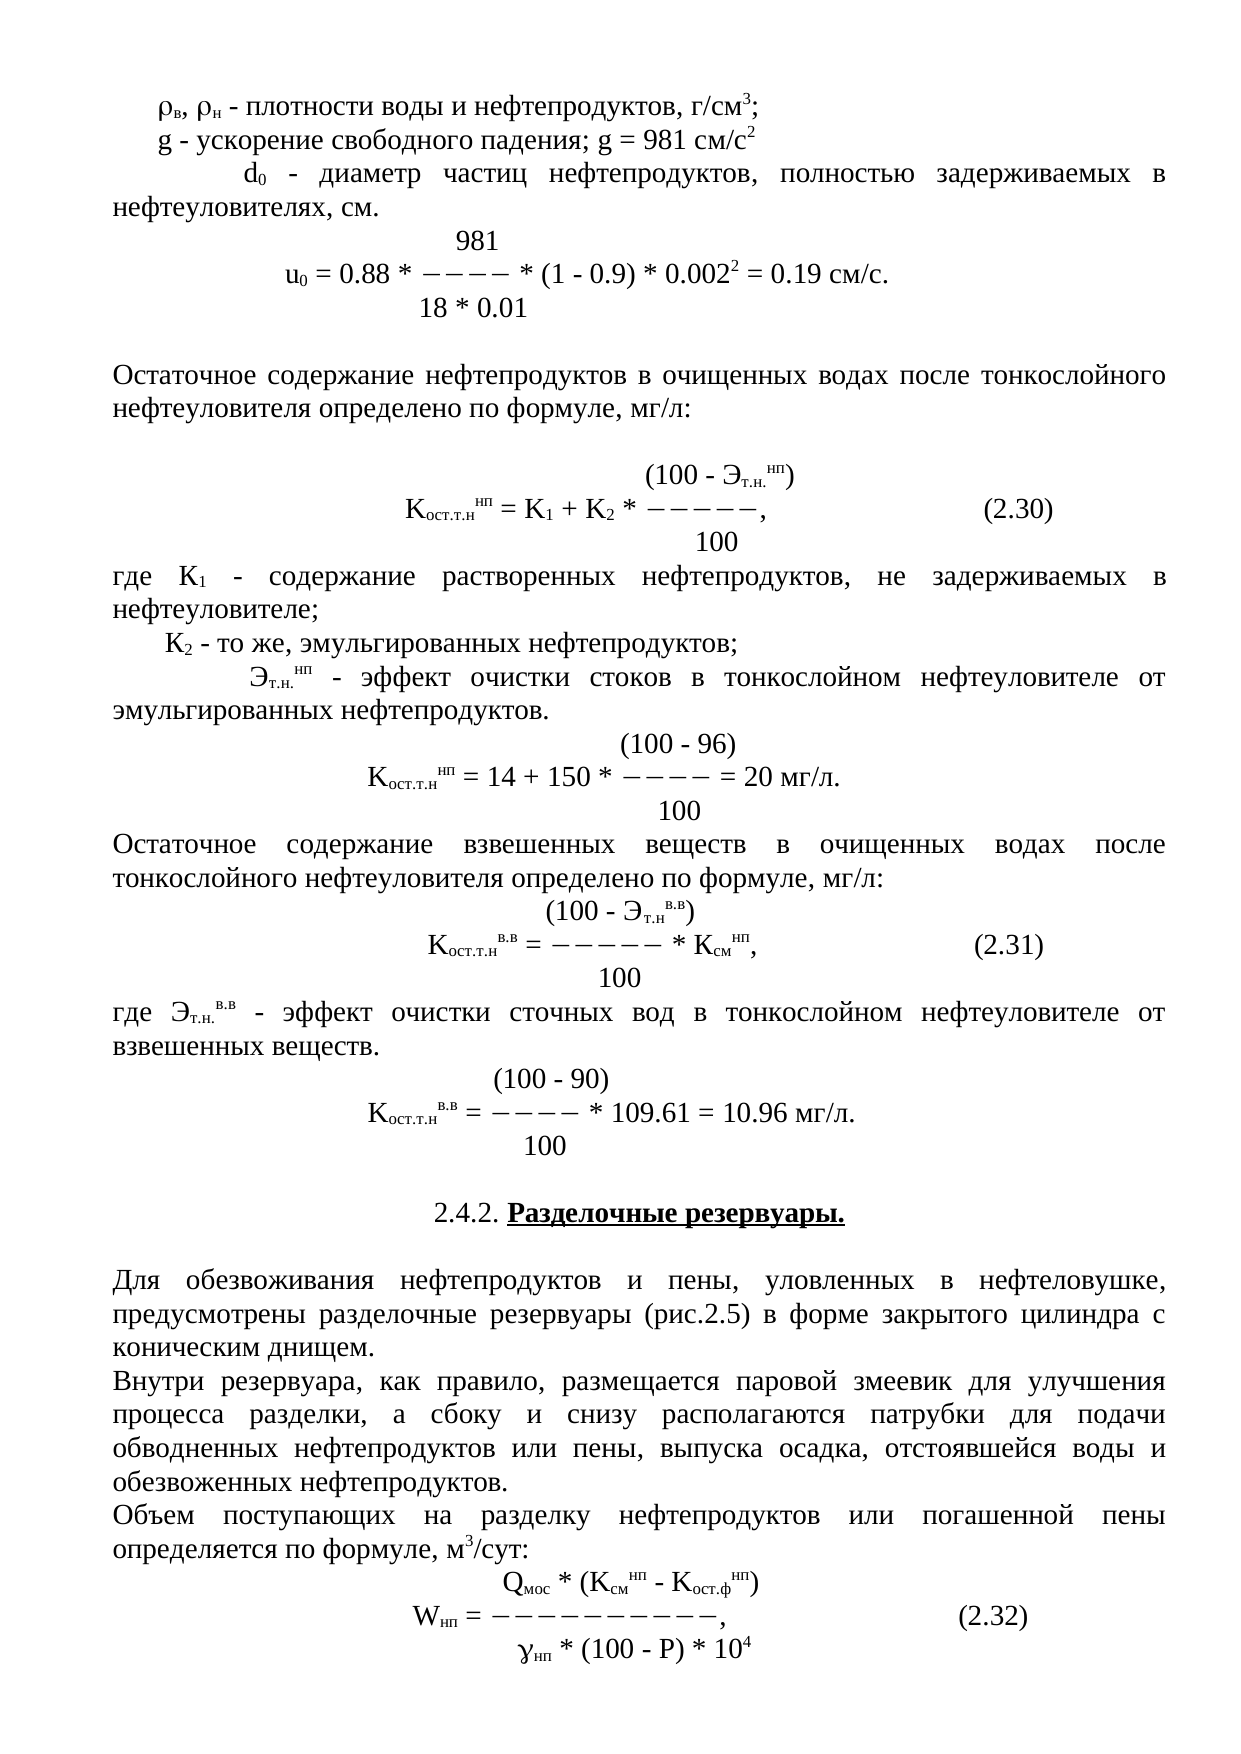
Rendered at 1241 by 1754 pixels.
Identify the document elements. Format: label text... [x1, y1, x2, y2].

text Внутри резервуара, как правило, размещается паровой змеевик для улучшения процесса разделки, а сбоку и снизу располагаются патрубки для подачи обводненных нефтепродуктов или пены, выпуска осадка, отстоявшейся воды и обезвоженных нефтепродуктов. [112, 1363, 1166, 1497]
text в, н - плотности воды и нефтепродуктов, г/см3; [112, 89, 1166, 122]
text Wнп = , (2.32) [112, 1598, 1166, 1632]
text Объем поступающих на разделку нефтепродуктов или погашенной пены определяется по формуле, м3/сут: [112, 1497, 1166, 1564]
text Остаточное содержание взвешенных веществ в очищенных водах после тонкослойного нефтеуловителя определено по формуле, мг/л: [112, 827, 1166, 894]
text 100 [112, 793, 1166, 827]
text Kост.т.ннп = K1 + K2 * , (2.30) [112, 491, 1166, 525]
text (100 - Эт.нв.в) [112, 894, 1166, 927]
text нп * (100 - P) * 104 [112, 1632, 1166, 1665]
text 100 [112, 961, 1166, 994]
text Kост.т.нв.в = * 109.61 = 10.96 мг/л. [112, 1095, 1166, 1128]
text 100 [112, 525, 1166, 558]
text 981 [112, 223, 1166, 256]
text 18 * 0.01 [112, 290, 1166, 323]
text (100 - 96) [112, 726, 1166, 759]
text К2 - то же, эмульгированных нефтепродуктов; [112, 625, 1166, 659]
text 2.4.2. Разделочные резервуары. [112, 1196, 1166, 1229]
text u0 = 0.88 * * (1 - 0.9) * 0.0022 = 0.19 см/с. [112, 256, 1166, 290]
text (100 - 90) [112, 1061, 1166, 1095]
text Для обезвоживания нефтепродуктов и пены, уловленных в нефтеловушке, предусмотрены разделочные резервуары (рис.2.5) в форме закрытого цилиндра с коническим днищем. [112, 1263, 1166, 1363]
text Qмос * (Kсмнп - Kост.фнп) [112, 1564, 1166, 1598]
text Kост.т.нв.в = * Ксмнп, (2.31) [112, 927, 1166, 961]
text d0 - диаметр частиц нефтепродуктов, полностью задерживаемых в нефтеуловителях, см. [112, 156, 1166, 223]
text где К1 - содержание растворенных нефтепродуктов, не задерживаемых в нефтеуловителе; [112, 558, 1166, 625]
text где Эт.н.в.в - эффект очистки сточных вод в тонкослойном нефтеуловителе от взвешенных веществ. [112, 994, 1166, 1061]
text (100 - Эт.н.нп) [112, 458, 1166, 491]
text Эт.н.нп - эффект очистки стоков в тонкослойном нефтеуловителе от эмульгированных нефтепродуктов. [112, 659, 1166, 726]
text 100 [112, 1128, 1166, 1162]
text Остаточное содержание нефтепродуктов в очищенных водах после тонкослойного нефтеуловителя определено по формуле, мг/л: [112, 357, 1166, 424]
text g - ускорение свободного падения; g = 981 cм/с2 [112, 122, 1166, 156]
text Kост.т.ннп = 14 + 150 * = 20 мг/л. [112, 759, 1166, 793]
